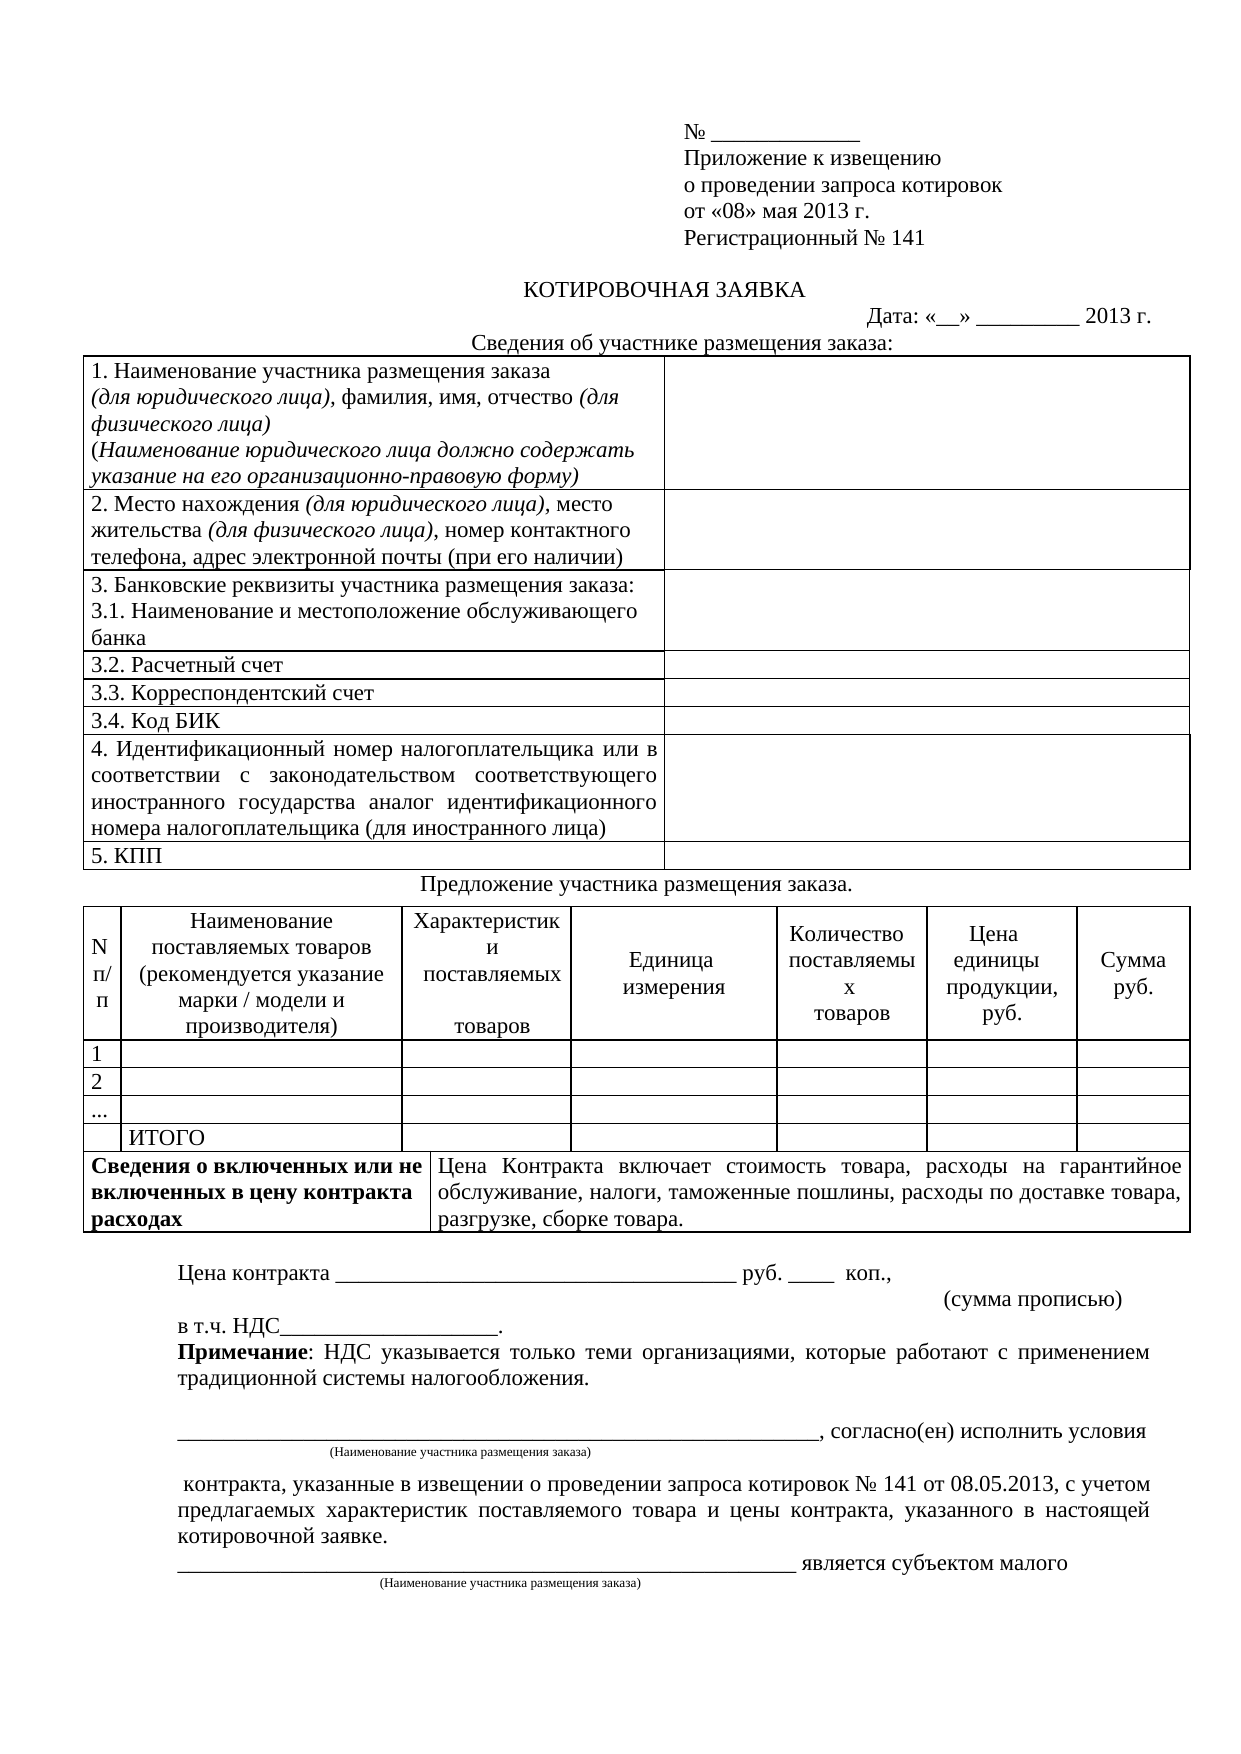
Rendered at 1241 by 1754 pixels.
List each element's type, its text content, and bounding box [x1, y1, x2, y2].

table_cell 5. КПП [84, 842, 664, 868]
table_cell [928, 1068, 1076, 1095]
table_cell [122, 1068, 401, 1095]
table_cell [778, 1096, 926, 1123]
table_cell ИТОГО [122, 1124, 401, 1151]
table_cell 2 [84, 1068, 120, 1095]
text Примечание: НДС указывается только теми организациями, которые работают с применением традиционной системы налогообложения. [177, 1338, 1152, 1391]
text контракта, указанные в извещении о проведении запроса котировок № 141 от 08.05.2013, с учетом предлагаемых характеристик поставляемого товара и цены контракта, указанного в настоящей котировочной заявке. [177, 1470, 1152, 1549]
table_cell [778, 1041, 926, 1067]
table_cell [122, 1041, 401, 1067]
table_cell [1078, 1096, 1189, 1123]
table_cell Сведения о включенных или не включенных в цену контракта расходах [84, 1152, 430, 1231]
table_cell Количество поставляемых товаров [778, 907, 926, 1039]
table_cell Предложение участника размещения заказа. [84, 870, 1190, 906]
table_cell [572, 1096, 776, 1123]
text Приложение к извещению [683, 144, 1152, 171]
table_cell [665, 490, 1189, 569]
text Дата: «__» _________ 2013 г. [620, 303, 1152, 329]
table_cell 2. Место нахождения (для юридического лица), место жительства (для физического лица), номер контактного телефона, адрес электронной почты (при его наличии) [84, 490, 664, 569]
text КОТИРОВОЧНАЯ ЗАЯВКА [177, 276, 1152, 303]
table_cell [665, 707, 1189, 734]
text о проведении запроса котировок [683, 171, 1152, 197]
table_cell [403, 1068, 570, 1095]
table_header [665, 357, 1189, 489]
text в т.ч. НДС___________________. [177, 1312, 1152, 1338]
table_cell [665, 570, 1189, 650]
table_cell Характеристики поставляемых товаров [403, 907, 570, 1039]
table_cell Единица измерения [572, 907, 776, 1039]
table_cell [665, 735, 1189, 841]
table_cell [665, 679, 1189, 706]
table_cell Наименование поставляемых товаров (рекомендуется указание марки / модели и производителя) [122, 907, 401, 1039]
table_cell 3.3. Корреспондентский счет [84, 680, 664, 706]
table_cell [665, 651, 1189, 678]
table_cell [665, 842, 1189, 868]
table_cell N п/п [84, 907, 120, 1039]
table_cell 1 [84, 1041, 120, 1067]
table_cell [928, 1096, 1076, 1123]
table_cell 3. Банковские реквизиты участника размещения заказа: 3.1. Наименование и местоположение обслуживающего банка [84, 571, 664, 650]
table_cell 3.2. Расчетный счет [84, 652, 664, 678]
table_cell [403, 1041, 570, 1067]
table_cell [778, 1124, 926, 1151]
table_header 1. Наименование участника размещения заказа (для юридического лица), фамилия, имя, отчество (для физического лица) (Наименование юридического лица должно содержать указание на его организационно-правовую форму) [84, 357, 664, 489]
table_cell [572, 1068, 776, 1095]
table_cell 3.4. Код БИК [84, 707, 664, 734]
table_cell [778, 1068, 926, 1095]
text (Наименование участника размещения заказа) [177, 1575, 1152, 1602]
table_cell [403, 1124, 570, 1151]
text ________________________________________________________, согласно(ен) исполнить условия [177, 1417, 1152, 1443]
table_cell [572, 1124, 776, 1151]
text (Наименование участника размещения заказа) [177, 1443, 1152, 1470]
text Регистрационный № 141 [683, 223, 1152, 250]
table_cell 4. Идентификационный номер налогоплательщика или в соответствии с законодательством соответствующего иностранного государства аналог идентификационного номера налогоплательщика (для иностранного лица) [84, 735, 664, 841]
table_cell [122, 1096, 401, 1123]
table_cell Цена Контракта включает стоимость товара, расходы на гарантийное обслуживание, налоги, таможенные пошлины, расходы по доставке товара, разгрузке, сборке товара. [431, 1152, 1189, 1231]
text № _____________ [683, 118, 1152, 144]
table_cell [1078, 1041, 1189, 1067]
table_cell [403, 1096, 570, 1123]
table_cell [84, 1124, 120, 1151]
table_cell [1078, 1068, 1189, 1095]
text (сумма прописью) [177, 1285, 1152, 1312]
table_cell [928, 1041, 1076, 1067]
table_cell Сумма руб. [1078, 907, 1189, 1039]
table_cell [1078, 1124, 1189, 1151]
text ______________________________________________________ является субъектом малого [177, 1549, 1152, 1575]
text Цена контракта ___________________________________ руб. ____ коп., [177, 1259, 1152, 1285]
table_cell ... [84, 1096, 120, 1123]
text Сведения об участнике размещения заказа: [140, 329, 1152, 355]
table_cell [928, 1124, 1076, 1151]
table_cell Цена единицы продукции, руб. [928, 907, 1076, 1039]
table_cell [572, 1041, 776, 1067]
text от «08» мая 2013 г. [683, 197, 1152, 223]
